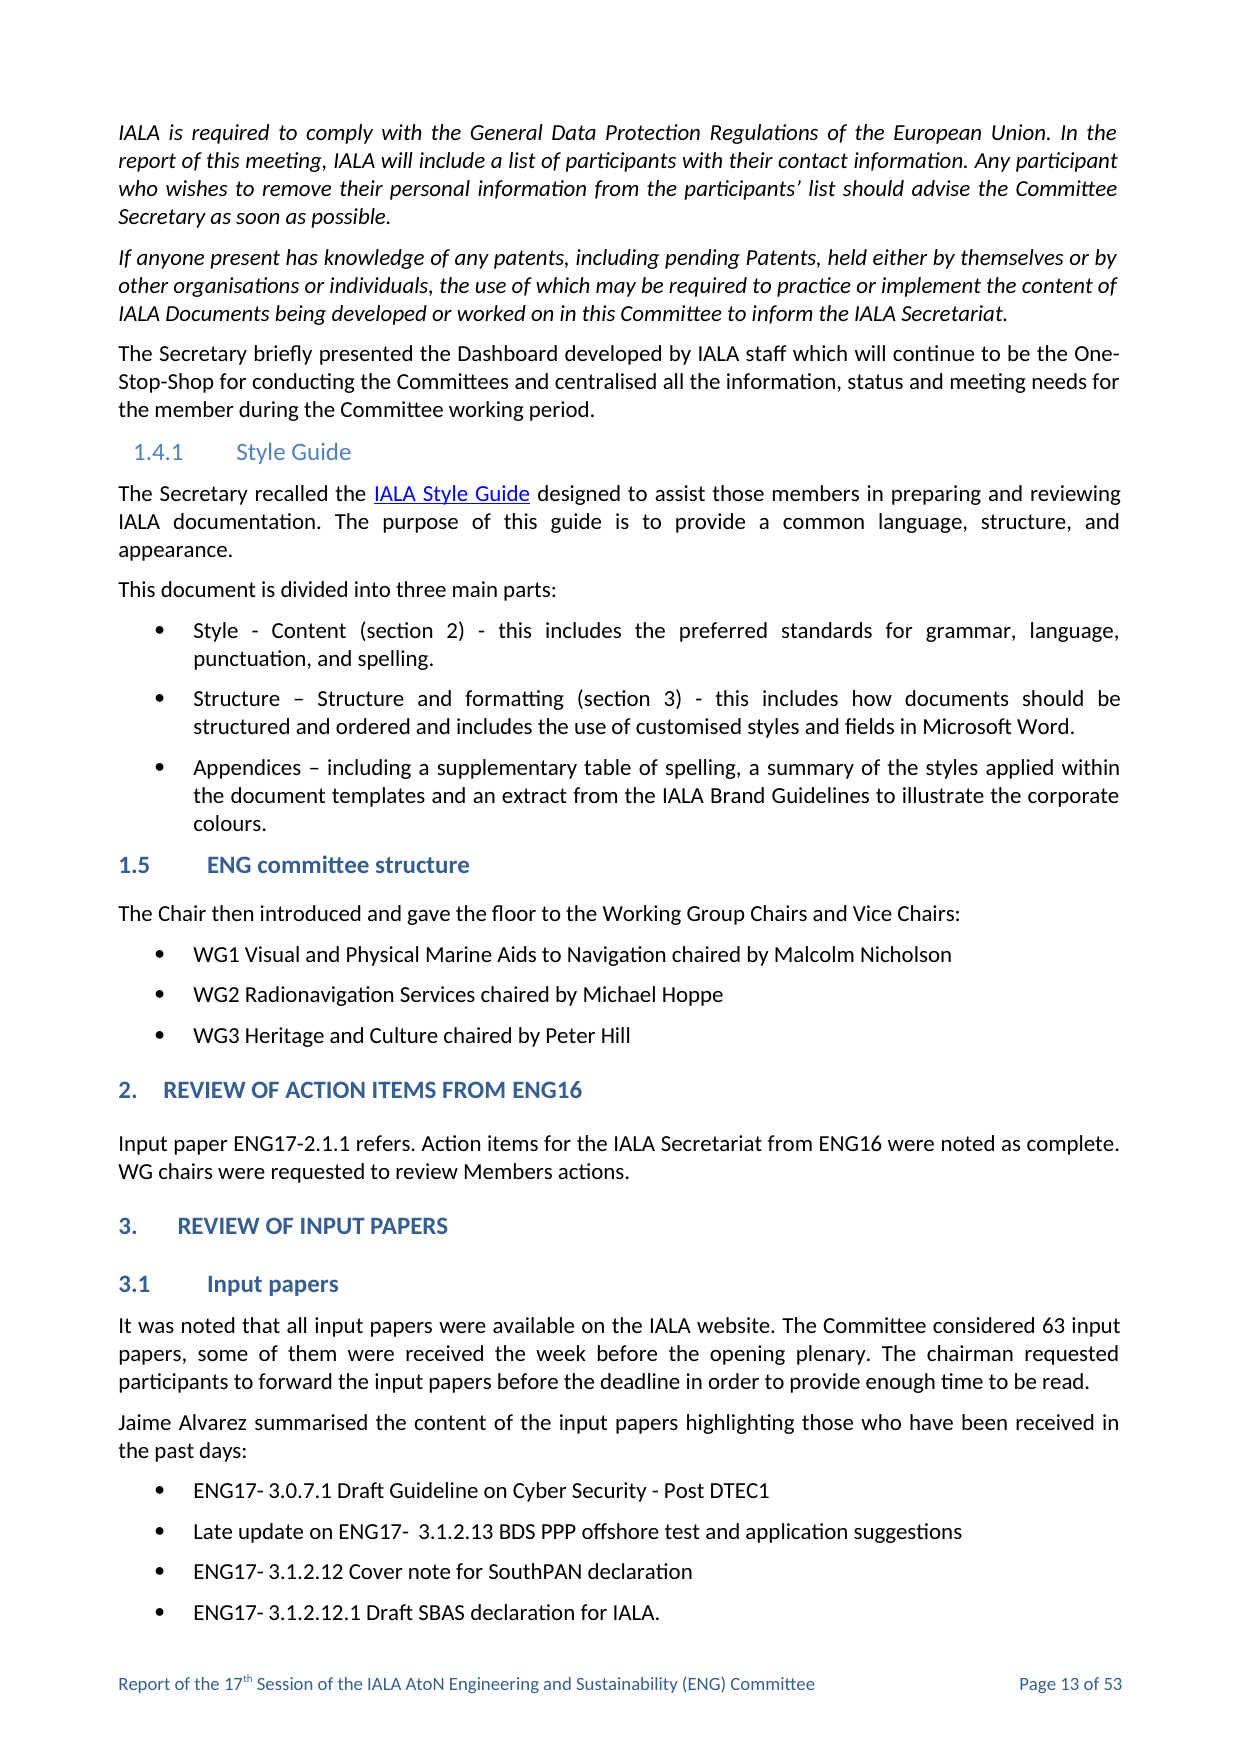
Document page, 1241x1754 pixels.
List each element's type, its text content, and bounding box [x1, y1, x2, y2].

subtitle Review of input papers [118, 1210, 1122, 1241]
list Late update on ENG17- 3.1.2.13 BDS PPP offshore test and application suggestions [156, 1517, 1122, 1545]
list Appendices – including a supplementary table of spelling, a summary of the styles applied within the document templates and an extract from the IALA Brand Guidelines to illustrate the corporate colours. [156, 753, 1122, 837]
text The Secretary briefly presented the Dashboard developed by IALA staff which will continue to be the One-Stop-Shop for conducting the Committees and centralised all the information, status and meeting needs for the member during the Committee working period. [118, 339, 1122, 423]
list WG1 Visual and Physical Marine Aids to Navigation chaired by Malcolm Nicholson [156, 940, 1122, 968]
list Style - Content (section 2) - this includes the preferred standards for grammar, language, punctuation, and spelling. [156, 616, 1122, 672]
subtitle Review of action items from ENG16 [118, 1074, 1122, 1104]
text The Chair then introduced and gave the floor to the Working Group Chairs and Vice Chairs: [118, 899, 1122, 927]
list WG2 Radionavigation Services chaired by Michael Hoppe [156, 980, 1122, 1008]
text The Secretary recalled the IALA Style Guide designed to assist those members in preparing and reviewing IALA documentation. The purpose of this guide is to provide a common language, structure, and appearance. [118, 479, 1122, 563]
list WG3 Heritage and Culture chaired by Peter Hill [156, 1021, 1122, 1049]
list ENG17- 3.0.7.1 Draft Guideline on Cyber Security - Post DTEC1 [156, 1476, 1122, 1504]
list ENG17- 3.1.2.12 Cover note for SouthPAN declaration [156, 1557, 1122, 1585]
text If anyone present has knowledge of any patents, including pending Patents, held either by themselves or by other organisations or individuals, the use of which may be required to practice or implement the content of IALA Documents being developed or worked on in this Committee to inform the IALA Secretariat. [118, 243, 1122, 327]
text IALA is required to comply with the General Data Protection Regulations of the European Union. In the report of this meeting, IALA will include a list of participants with their contact information. Any participant who wishes to remove their personal information from the participants’ list should advise the Committee Secretary as soon as possible. [118, 118, 1122, 230]
subtitle Input papers [118, 1268, 1122, 1299]
text Input paper ENG17-2.1.1 refers. Action items for the IALA Secretariat from ENG16 were noted as complete. WG chairs were requested to review Members actions. [118, 1129, 1122, 1185]
list ENG17- 3.1.2.12.1 Draft SBAS declaration for IALA. [156, 1598, 1122, 1626]
text Jaime Alvarez summarised the content of the input papers highlighting those who have been received in the past days: [118, 1408, 1122, 1464]
list Structure – Structure and formatting (section 3) - this includes how documents should be structured and ordered and includes the use of customised styles and fields in Microsoft Word. [156, 684, 1122, 741]
text This document is divided into three main parts: [118, 575, 1122, 603]
text It was noted that all input papers were available on the IALA website. The Committee considered 63 input papers, some of them were received the week before the opening plenary. The chairman requested participants to forward the input papers before the deadline in order to provide enough time to be read. [118, 1311, 1122, 1395]
subtitle ENG committee structure [118, 849, 1122, 880]
subtitle Style Guide [133, 436, 1122, 466]
